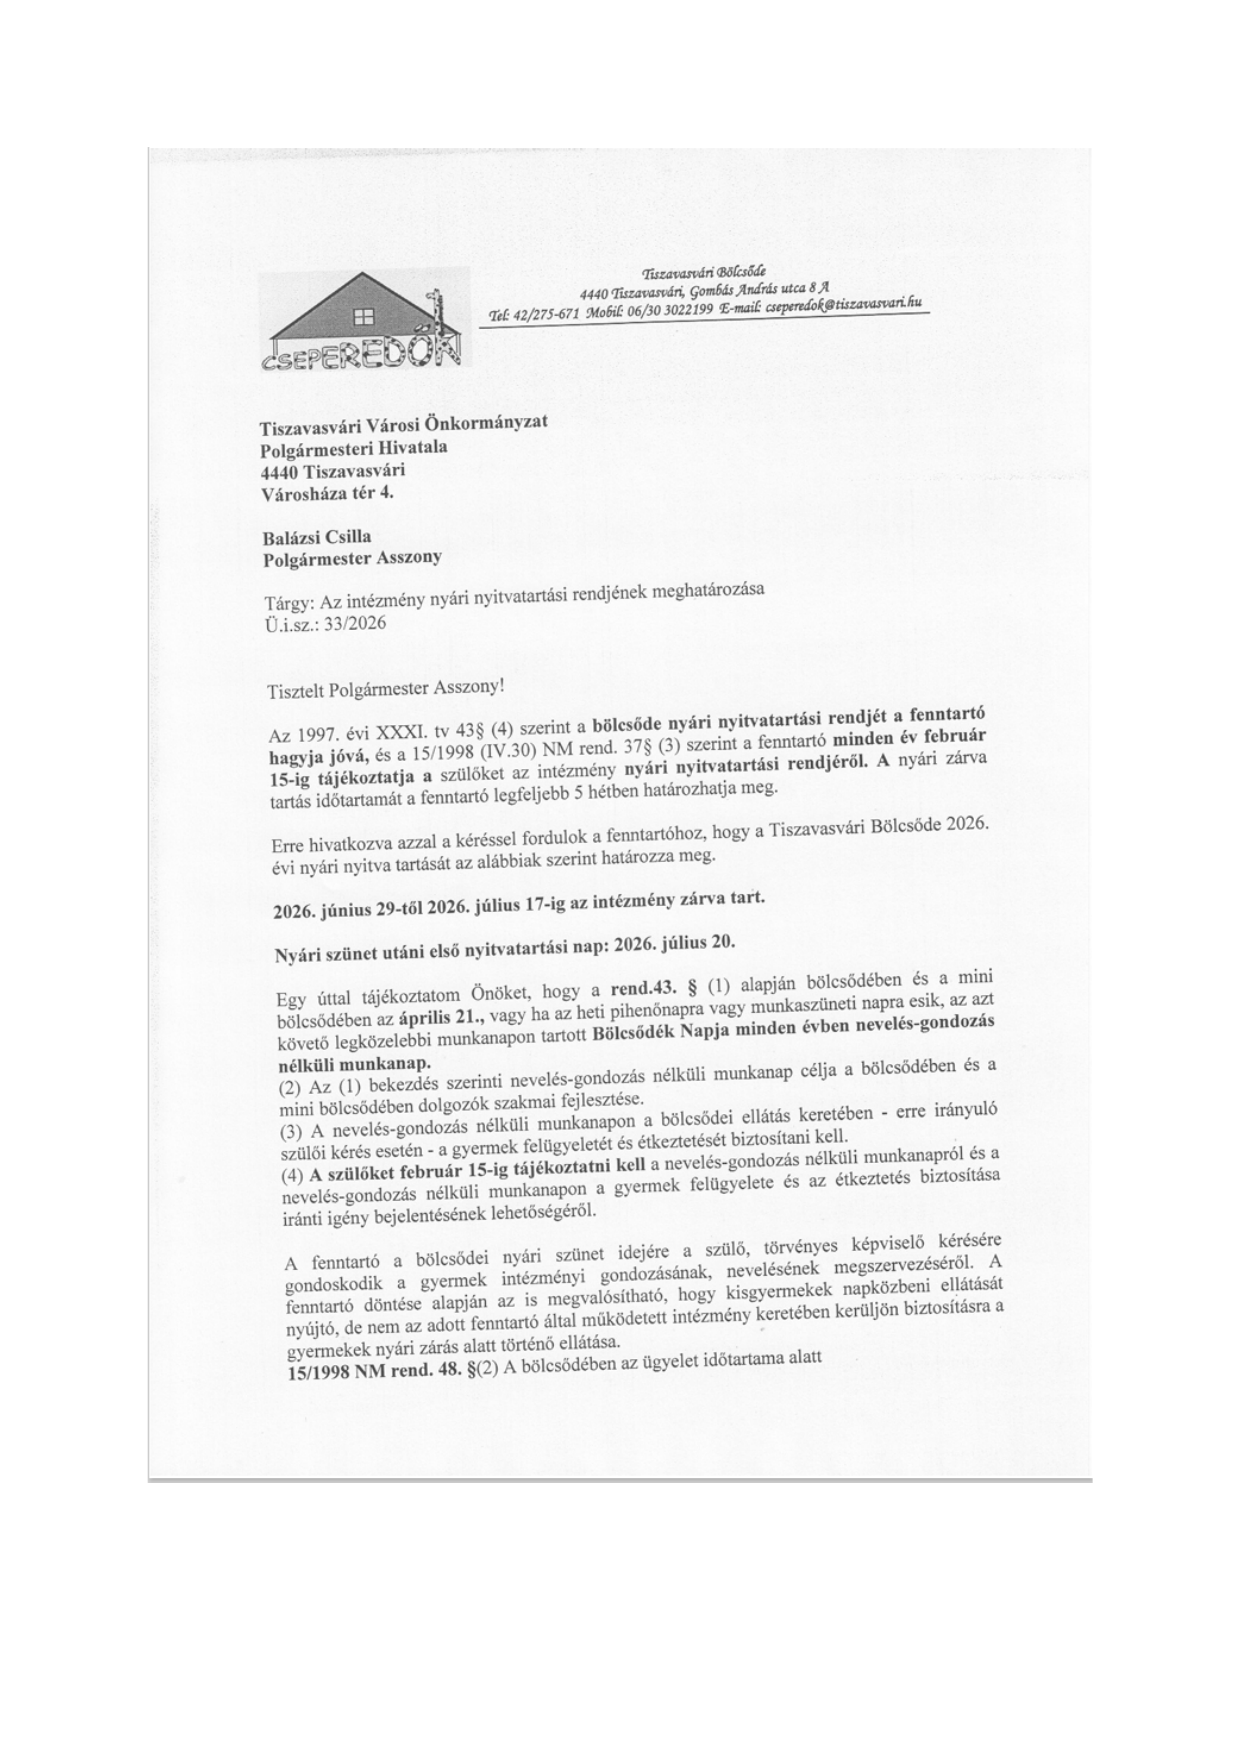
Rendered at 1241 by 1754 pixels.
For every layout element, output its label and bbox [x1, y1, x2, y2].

picture [147, 147, 1093, 1483]
